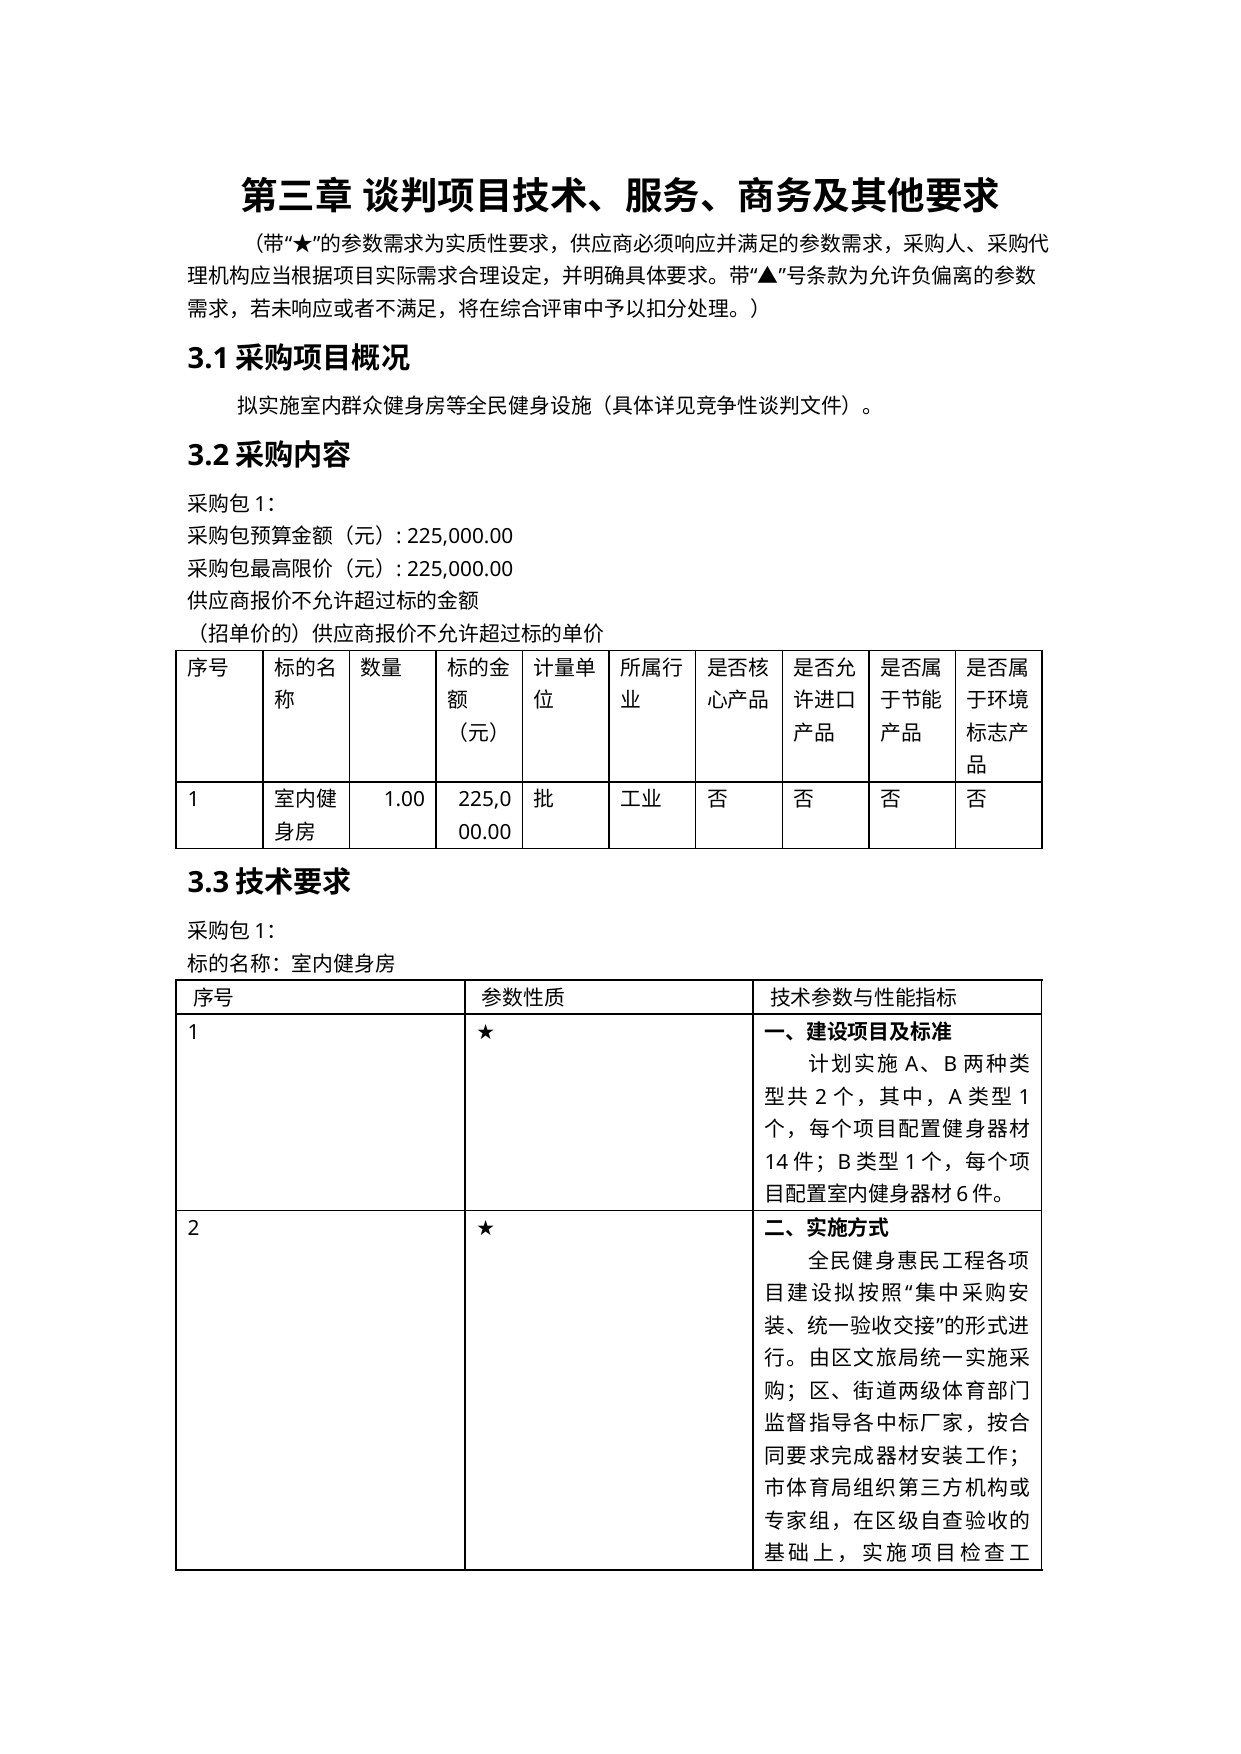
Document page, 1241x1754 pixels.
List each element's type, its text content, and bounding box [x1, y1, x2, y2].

text 采购包最高限价（元）: 225,000.00 [187, 552, 1053, 584]
text 拟实施室内群众健身房等全民健身设施（具体详见竞争性谈判文件）。 [187, 389, 1053, 422]
table_cell 室内健身房 [264, 783, 349, 848]
table_header 标的名称 [264, 651, 349, 781]
table_header 数量 [350, 651, 435, 781]
table_cell 一、建设项目及标准 计划实施A、B两种类型共2个，其中，A类型1个，每个项目配置健身器材14件；B类型1个，每个项目配置室内健身器材6件。 [754, 1015, 1041, 1210]
text 3.3技术要求 [187, 849, 1053, 914]
table_header 标的金额 （元） [437, 651, 522, 781]
table_header 技术参数与性能指标 [754, 981, 1041, 1013]
table_cell 225,000.00 [437, 783, 522, 848]
text （招单价的）供应商报价不允许超过标的单价 [187, 617, 1053, 649]
table_cell ★ [466, 1015, 752, 1210]
table_cell 否 [870, 783, 955, 848]
table_cell 否 [696, 783, 782, 848]
table_cell 否 [783, 783, 868, 848]
table_cell 1 [177, 1015, 464, 1210]
table_header 是否属于节能产品 [870, 651, 955, 781]
table_header 序号 [177, 981, 464, 1013]
table_cell 工业 [610, 783, 695, 848]
table_header 是否核心产品 [696, 651, 782, 781]
table_cell 2 [177, 1211, 464, 1569]
table_cell 否 [956, 783, 1041, 848]
text 3.2采购内容 [187, 422, 1053, 487]
table_cell 批 [523, 783, 608, 848]
text 采购包1： [187, 914, 1053, 947]
table_cell 1.00 [350, 783, 435, 848]
table_cell ★ [466, 1211, 752, 1569]
table_header 所属行业 [610, 651, 695, 781]
text 第三章 谈判项目技术、服务、商务及其他要求 [187, 162, 1053, 227]
text （带“★”的参数需求为实质性要求，供应商必须响应并满足的参数需求，采购人、采购代理机构应当根据项目实际需求合理设定，并明确具体要求。带“▲”号条款为允许负偏离的参数需求，若未响应或者不满足，将在综合评审中予以扣分处理。） [187, 227, 1053, 324]
text 标的名称：室内健身房 [187, 947, 1053, 979]
table_cell 1 [177, 783, 262, 848]
table_header 是否允许进口产品 [783, 651, 868, 781]
text 采购包1： [187, 487, 1053, 519]
text 采购包预算金额（元）: 225,000.00 [187, 519, 1053, 552]
text 3.1采购项目概况 [187, 324, 1053, 389]
text 供应商报价不允许超过标的金额 [187, 584, 1053, 617]
table_header 参数性质 [466, 981, 752, 1013]
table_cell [754, 1211, 1041, 1569]
table_header 计量单位 [523, 651, 608, 781]
table_header 序号 [177, 651, 262, 781]
table_header 是否属于环境标志产品 [956, 651, 1041, 781]
